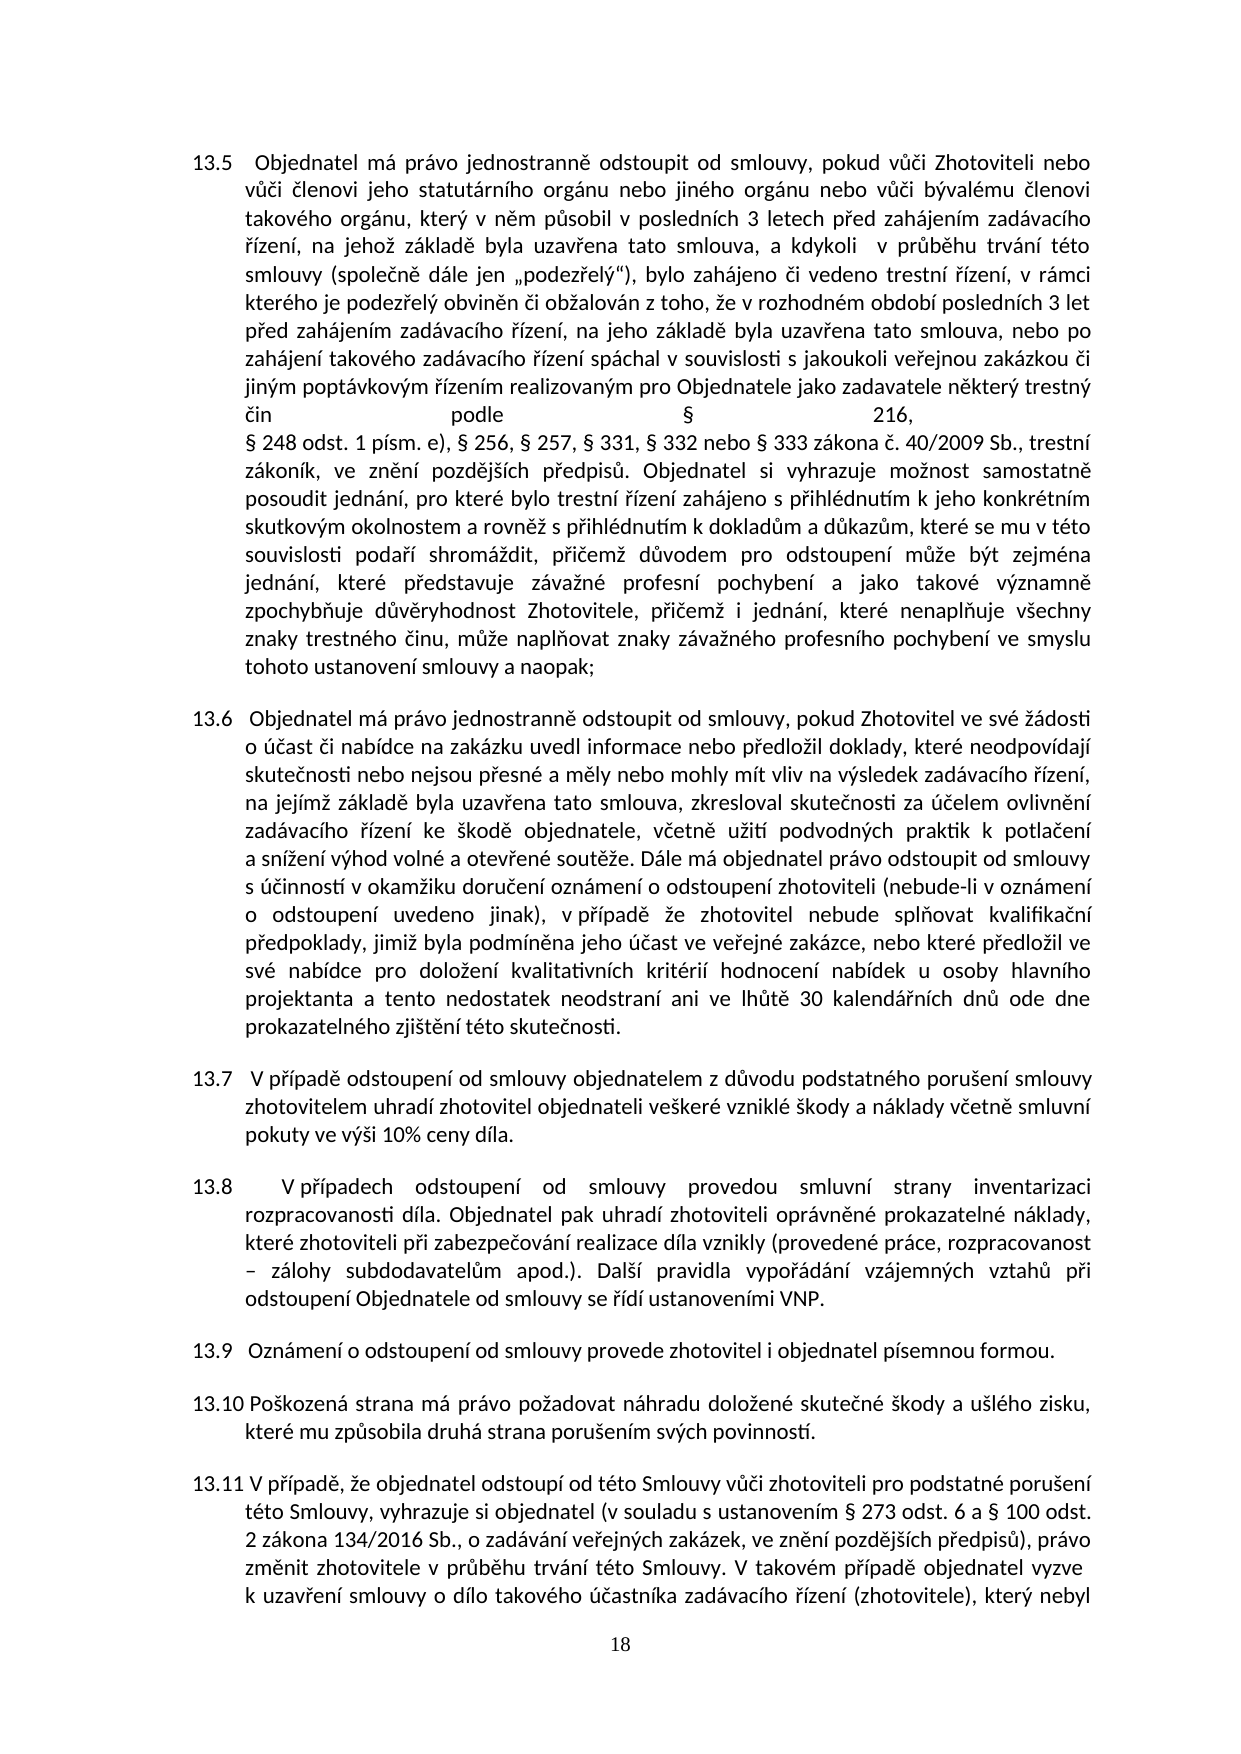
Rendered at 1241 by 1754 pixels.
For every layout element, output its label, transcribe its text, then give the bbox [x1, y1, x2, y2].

subtitle Objednatel má právo jednostranně odstoupit od smlouvy, pokud vůči Zhotoviteli nebo vůči členovi jeho statutárního orgánu nebo jiného orgánu nebo vůči bývalému členovi takového orgánu, který v něm působil v posledních 3 letech před zahájením zadávacího řízení, na jehož základě byla uzavřena tato smlouva, a kdykoli v průběhu trvání této smlouvy (společně dále jen „podezřelý“), bylo zahájeno či vedeno trestní řízení, v rámci kterého je podezřelý obviněn či obžalován z toho, že v rozhodném období posledních 3 let před zahájením zadávacího řízení, na jeho základě byla uzavřena tato smlouva, nebo po zahájení takového zadávacího řízení spáchal v souvislosti s jakoukoli veřejnou zakázkou či jiným poptávkovým řízením realizovaným pro Objednatele jako zadavatele některý trestný čin podle § 216, § 248 odst. 1 písm. e), § 256, § 257, § 331, § 332 nebo § 333 zákona č. 40/2009 Sb., trestní zákoník, ve znění pozdějších předpisů. Objednatel si vyhrazuje možnost samostatně posoudit jednání, pro které bylo trestní řízení zahájeno s přihlédnutím k jeho konkrétním skutkovým okolnostem a rovněž s přihlédnutím k dokladům a důkazům, které se mu v této souvislosti podaří shromáždit, přičemž důvodem pro odstoupení může být zejména jednání, které představuje závažné profesní pochybení a jako takové významně zpochybňuje důvěryhodnost Zhotovitele, přičemž i jednání, které nenaplňuje všechny znaky trestného činu, může naplňovat znaky závažného profesního pochybení ve smyslu tohoto ustanovení smlouvy a naopak; [192, 148, 1093, 680]
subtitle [192, 1469, 1093, 1609]
subtitle Poškozená strana má právo požadovat náhradu doložené skutečné škody a ušlého zisku, které mu způsobila druhá strana porušením svých povinností. [192, 1389, 1093, 1445]
subtitle Oznámení o odstoupení od smlouvy provede zhotovitel i objednatel písemnou formou. [192, 1337, 1093, 1365]
subtitle V případech odstoupení od smlouvy provedou smluvní strany inventarizaci rozpracovanosti díla. Objednatel pak uhradí zhotoviteli oprávněné prokazatelné náklady, které zhotoviteli při zabezpečování realizace díla vznikly (provedené práce, rozpracovanost – zálohy subdodavatelům apod.). Další pravidla vypořádání vzájemných vztahů při odstoupení Objednatele od smlouvy se řídí ustanoveními VNP. [192, 1172, 1093, 1313]
subtitle Objednatel má právo jednostranně odstoupit od smlouvy, pokud Zhotovitel ve své žádosti o účast či nabídce na zakázku uvedl informace nebo předložil doklady, které neodpovídají skutečnosti nebo nejsou přesné a měly nebo mohly mít vliv na výsledek zadávacího řízení, na jejímž základě byla uzavřena tato smlouva, zkresloval skutečnosti za účelem ovlivnění zadávacího řízení ke škodě objednatele, včetně užití podvodných praktik k potlačení a snížení výhod volné a otevřené soutěže. Dále má objednatel právo odstoupit od smlouvy s účinností v okamžiku doručení oznámení o odstoupení zhotoviteli (nebude-li v oznámení o odstoupení uvedeno jinak), v případě že zhotovitel nebude splňovat kvalifikační předpoklady, jimiž byla podmíněna jeho účast ve veřejné zakázce, nebo které předložil ve své nabídce pro doložení kvalitativních kritérií hodnocení nabídek u osoby hlavního projektanta a tento nedostatek neodstraní ani ve lhůtě 30 kalendářních dnů ode dne prokazatelného zjištění této skutečnosti. [192, 704, 1093, 1040]
subtitle V případě odstoupení od smlouvy objednatelem z důvodu podstatného porušení smlouvy zhotovitelem uhradí zhotovitel objednateli veškeré vzniklé škody a náklady včetně smluvní pokuty ve výši 10% ceny díla. [192, 1064, 1093, 1148]
